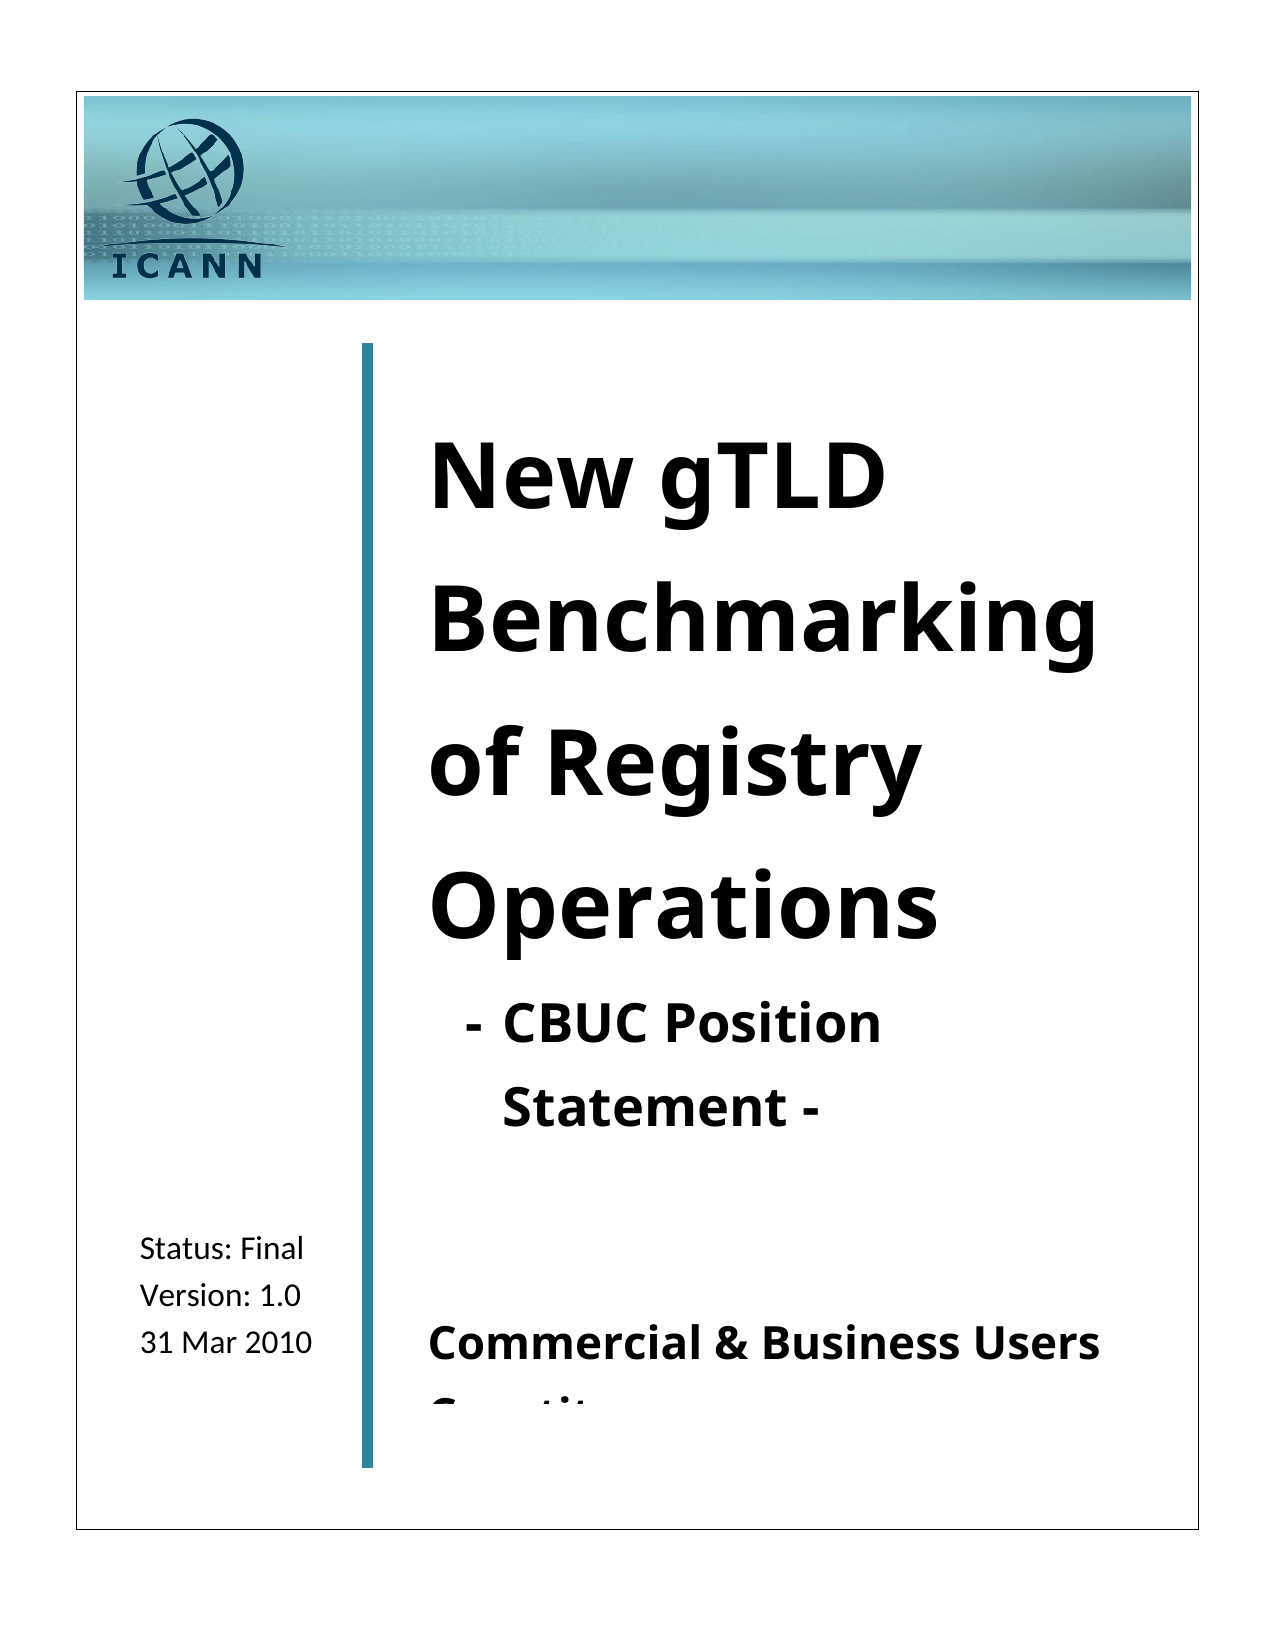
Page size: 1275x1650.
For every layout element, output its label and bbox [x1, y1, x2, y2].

picture [83, 96, 1192, 300]
